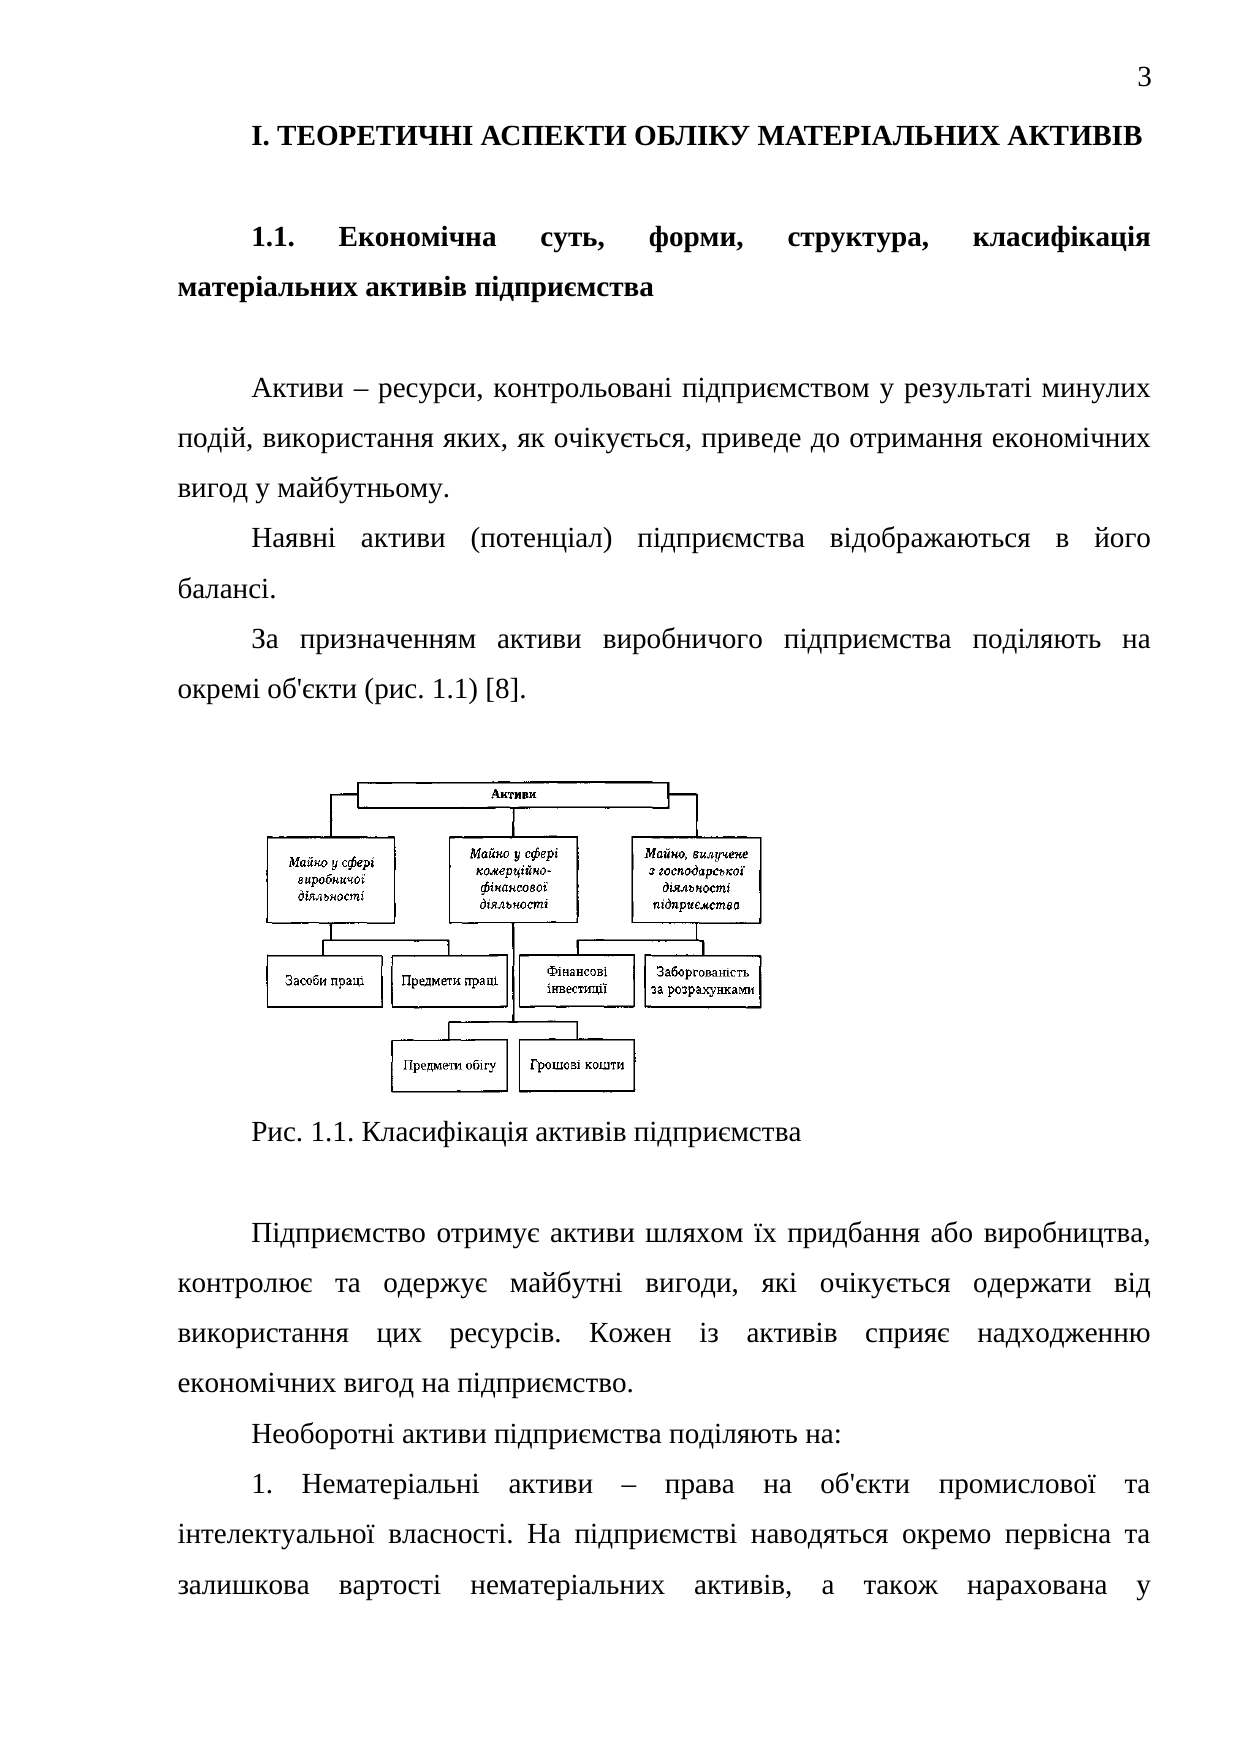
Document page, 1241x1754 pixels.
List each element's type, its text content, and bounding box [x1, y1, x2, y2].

text Наявні активи (потенціал) підприємства відображаються в його балансі. [177, 521, 1152, 604]
text Підприємство отримує активи шляхом їх придбання або виробництва, контролює та одержує майбутні вигоди, які очікується одержати від використання цих ресурсів. Кожен із активів сприяє надходженню економічних вигод на підприємство. [177, 1215, 1152, 1399]
title І. ТЕОРЕТИЧНІ аспекти обліку МАТЕРІАЛЬНИХ АКТИВІВ [177, 118, 1152, 152]
picture [251, 772, 786, 1098]
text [177, 1466, 1152, 1600]
text Активи – ресурси, контрольовані підприємством у результаті минулих подій, використання яких, як очікується, приведе до отримання економічних вигод у майбутньому. [177, 370, 1152, 504]
text Необоротні активи підприємства поділяють на: [177, 1416, 1152, 1449]
text 1.1. Економічна суть, форми, структура, класифікація матеріальних активів підприємства [177, 219, 1152, 303]
text Рис. 1.1. Класифікація активів підприємства [177, 1114, 1152, 1148]
text За призначенням активи виробничого підприємства поділяють на окремі об'єкти (рис. 1.1) [8]. [177, 621, 1152, 705]
